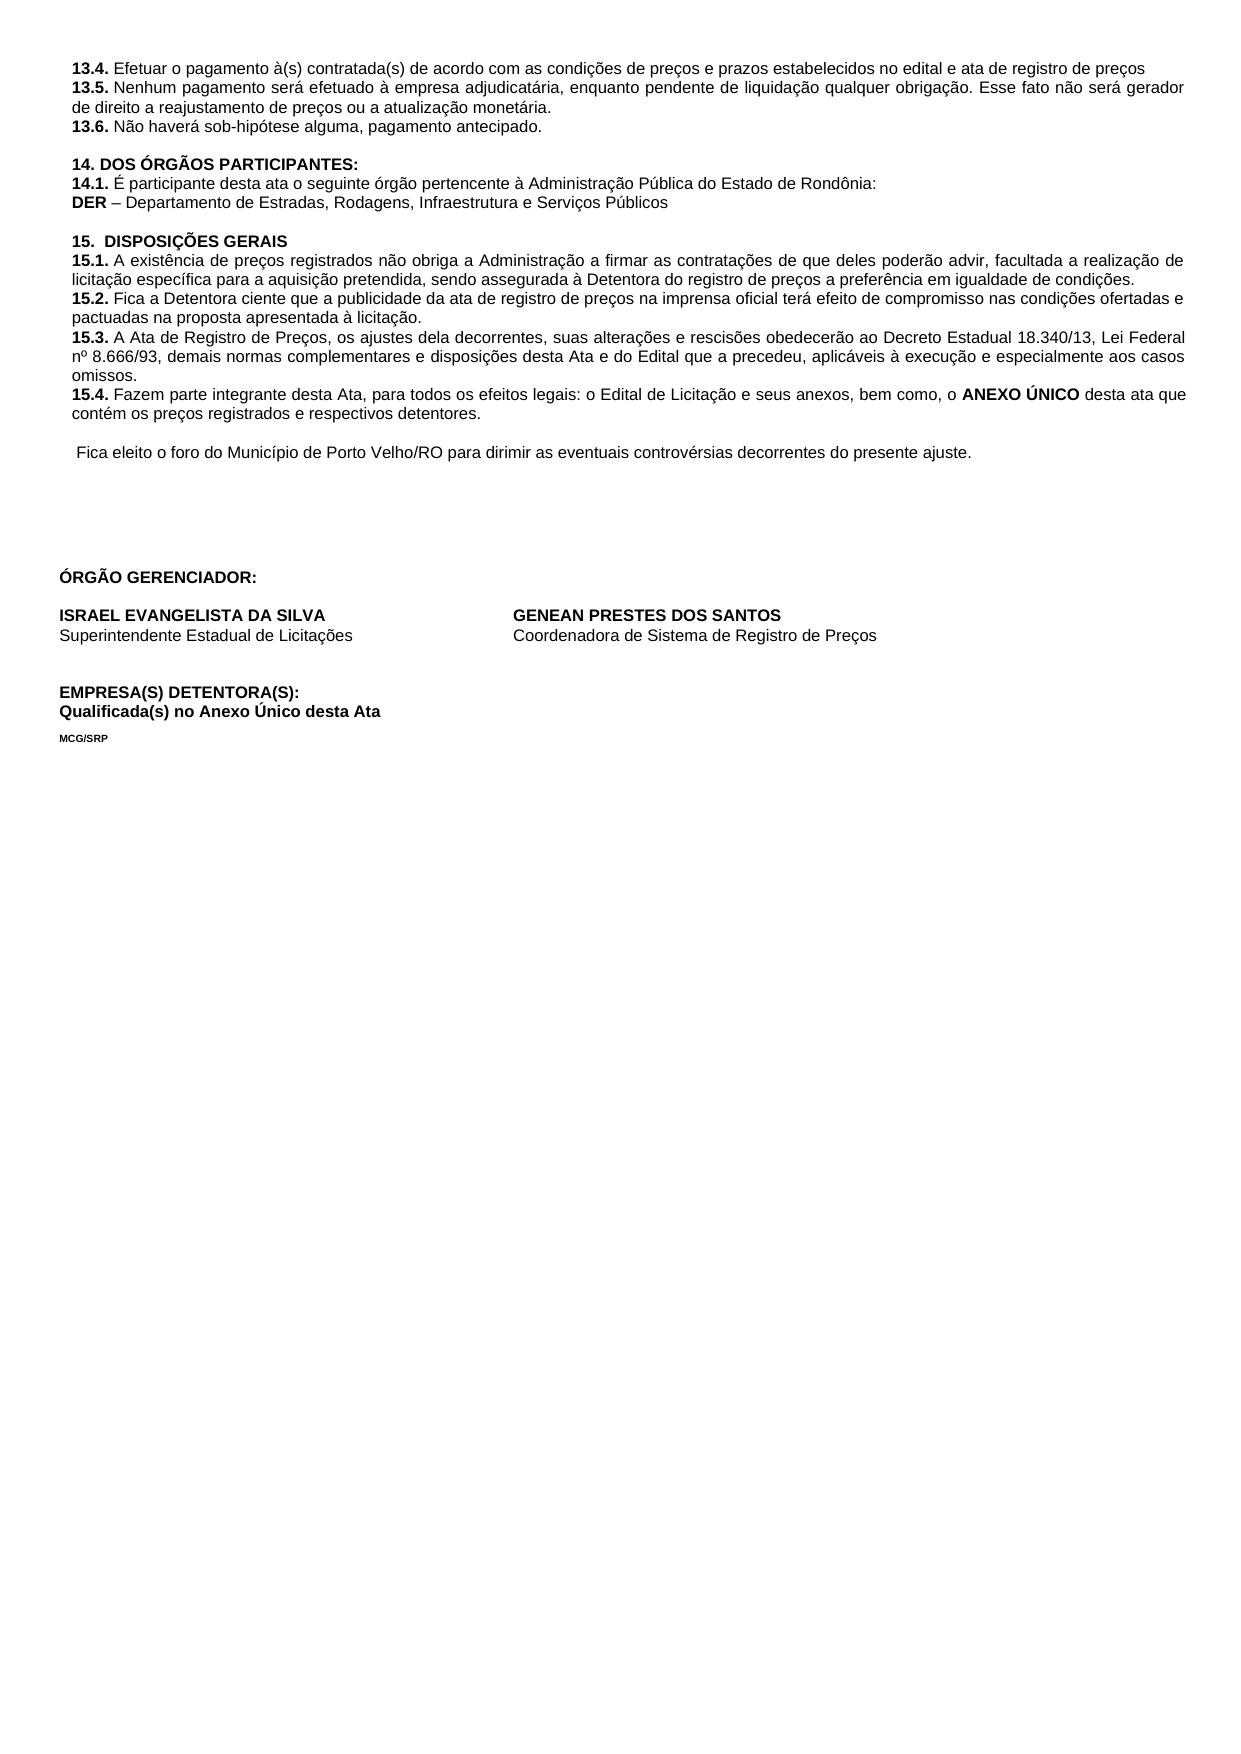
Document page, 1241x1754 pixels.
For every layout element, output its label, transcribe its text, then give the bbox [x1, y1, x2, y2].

text ISRAEL EVANGELISTA DA SILVA GENEAN PRESTES DOS SANTOS [59, 606, 1194, 625]
text DER – Departamento de Estradas, Rodagens, Infraestrutura e Serviços Públicos [72, 193, 1186, 212]
text 13.6. Não haverá sob-hipótese alguma, pagamento antecipado. [72, 117, 1186, 136]
text Superintendente Estadual de Licitações Coordenadora de Sistema de Registro de Preços [59, 625, 1194, 644]
text Fica eleito o foro do Município de Porto Velho/RO para dirimir as eventuais controvérsias decorrentes do presente ajuste. [72, 442, 1186, 462]
text 15.3. A Ata de Registro de Preços, os ajustes dela decorrentes, suas alterações e rescisões obedecerão ao Decreto Estadual 18.340/13, Lei Federal nº 8.666/93, demais normas complementares e disposições desta Ata e do Edital que a precedeu, aplicáveis à execução e especialmente aos casos omissos. [72, 327, 1186, 385]
text 14.1. É participante desta ata o seguinte órgão pertencente à Administração Pública do Estado de Rondônia: [72, 174, 1186, 193]
text EMPRESA(S) DETENTORA(S): [59, 683, 1194, 702]
text 13.4. Efetuar o pagamento à(s) contratada(s) de acordo com as condições de preços e prazos estabelecidos no edital e ata de registro de preços [72, 59, 1186, 78]
text 15.2. Fica a Detentora ciente que a publicidade da ata de registro de preços na imprensa oficial terá efeito de compromisso nas condições ofertadas e pactuadas na proposta apresentada à licitação. [72, 289, 1186, 327]
text ÓRGÃO GERENCIADOR: [59, 568, 1194, 587]
text 13.5. Nenhum pagamento será efetuado à empresa adjudicatária, enquanto pendente de liquidação qualquer obrigação. Esse fato não será gerador de direito a reajustamento de preços ou a atualização monetária. [72, 78, 1186, 117]
text Qualificada(s) no Anexo Único desta Ata [59, 702, 1194, 721]
text 14. DOS ÓRGÃOS PARTICIPANTES: [72, 155, 1186, 174]
text 15.1. A existência de preços registrados não obriga a Administração a firmar as contratações de que deles poderão advir, facultada a realização de licitação específica para a aquisição pretendida, sendo assegurada à Detentora do registro de preços a preferência em igualdade de condições. [72, 251, 1186, 289]
text 15.4. Fazem parte integrante desta Ata, para todos os efeitos legais: o Edital de Licitação e seus anexos, bem como, o ANEXO ÚNICO desta ata que contém os preços registrados e respectivos detentores. [72, 385, 1186, 423]
text 15. DISPOSIÇÕES GERAIS [72, 232, 1186, 251]
